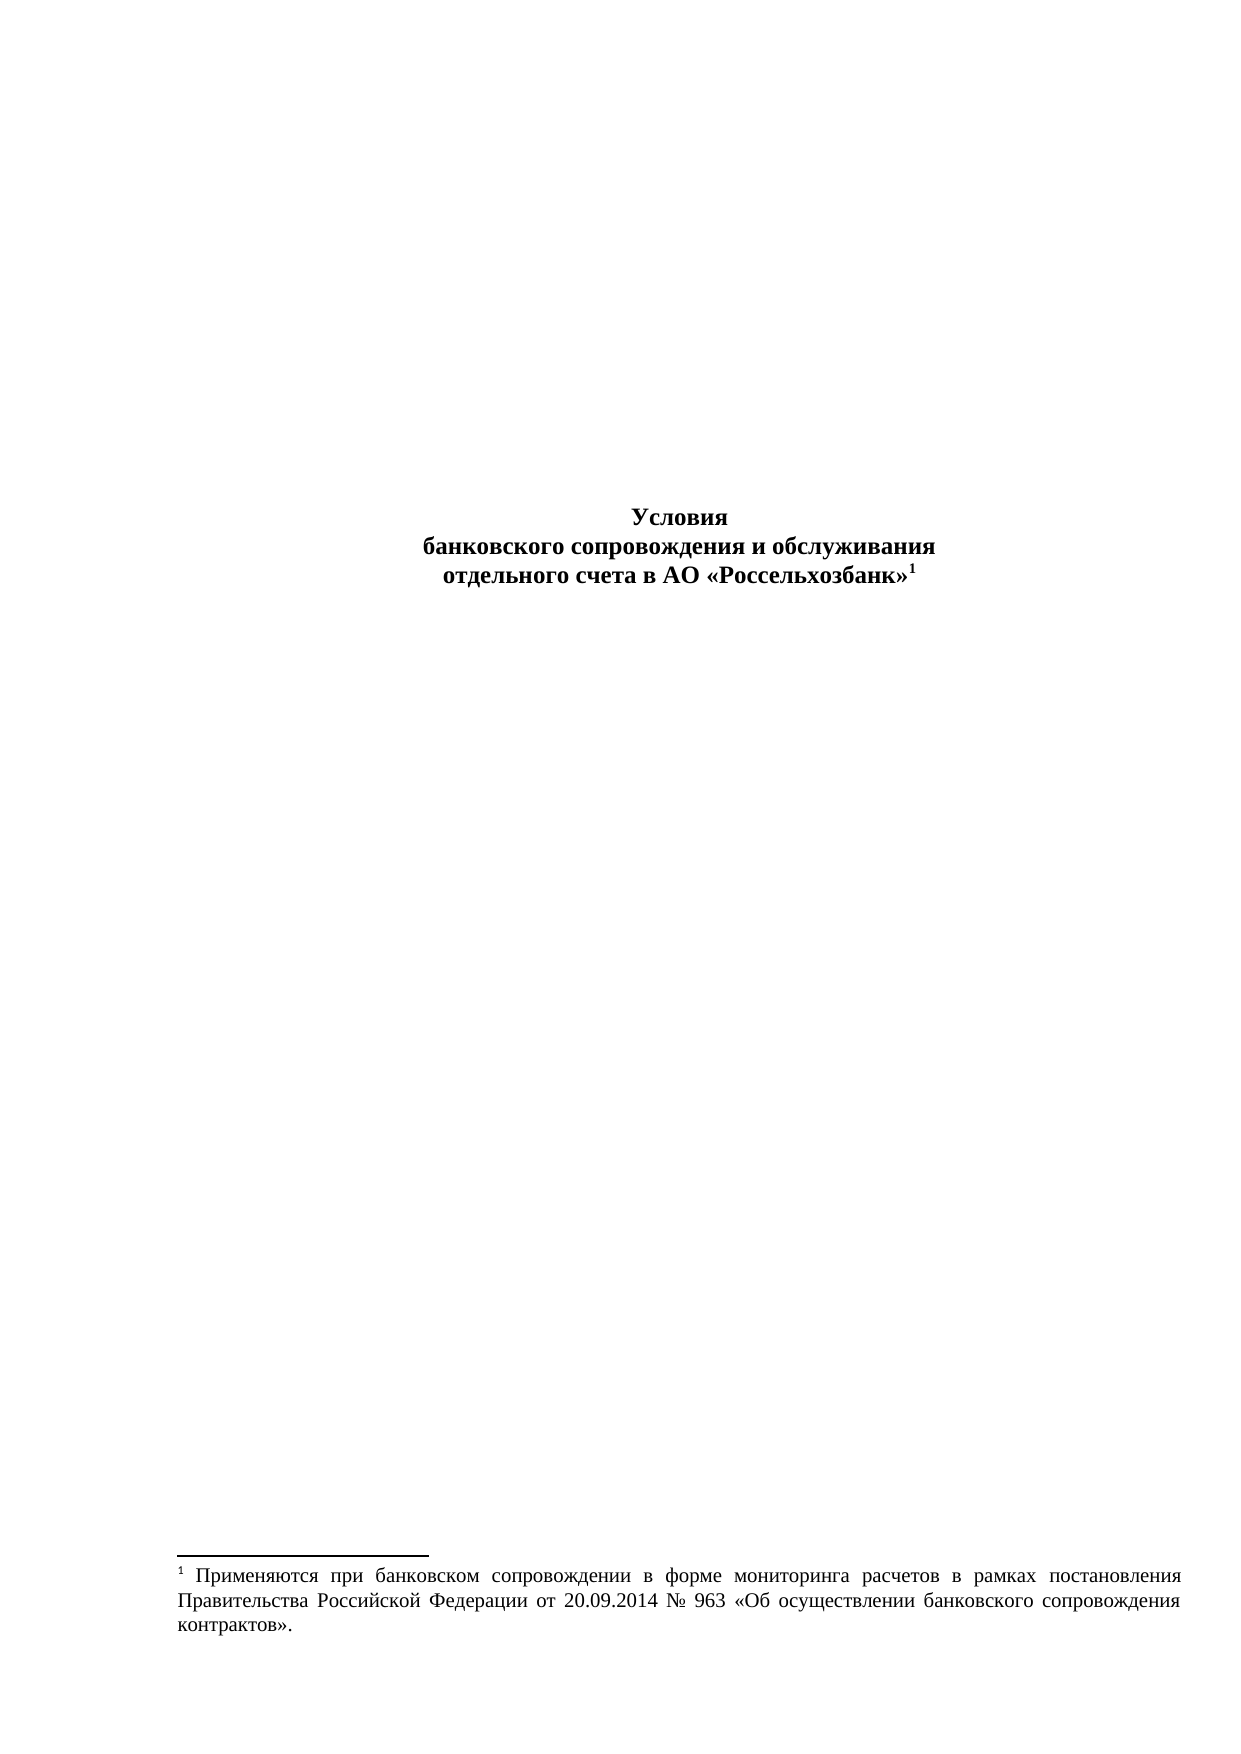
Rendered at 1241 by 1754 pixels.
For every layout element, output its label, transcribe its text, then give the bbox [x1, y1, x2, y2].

text Условия [177, 502, 1181, 531]
text отдельного счета в АО «Россельхозбанк» [177, 560, 1181, 588]
text банковского сопровождения и обслуживания [177, 531, 1181, 560]
